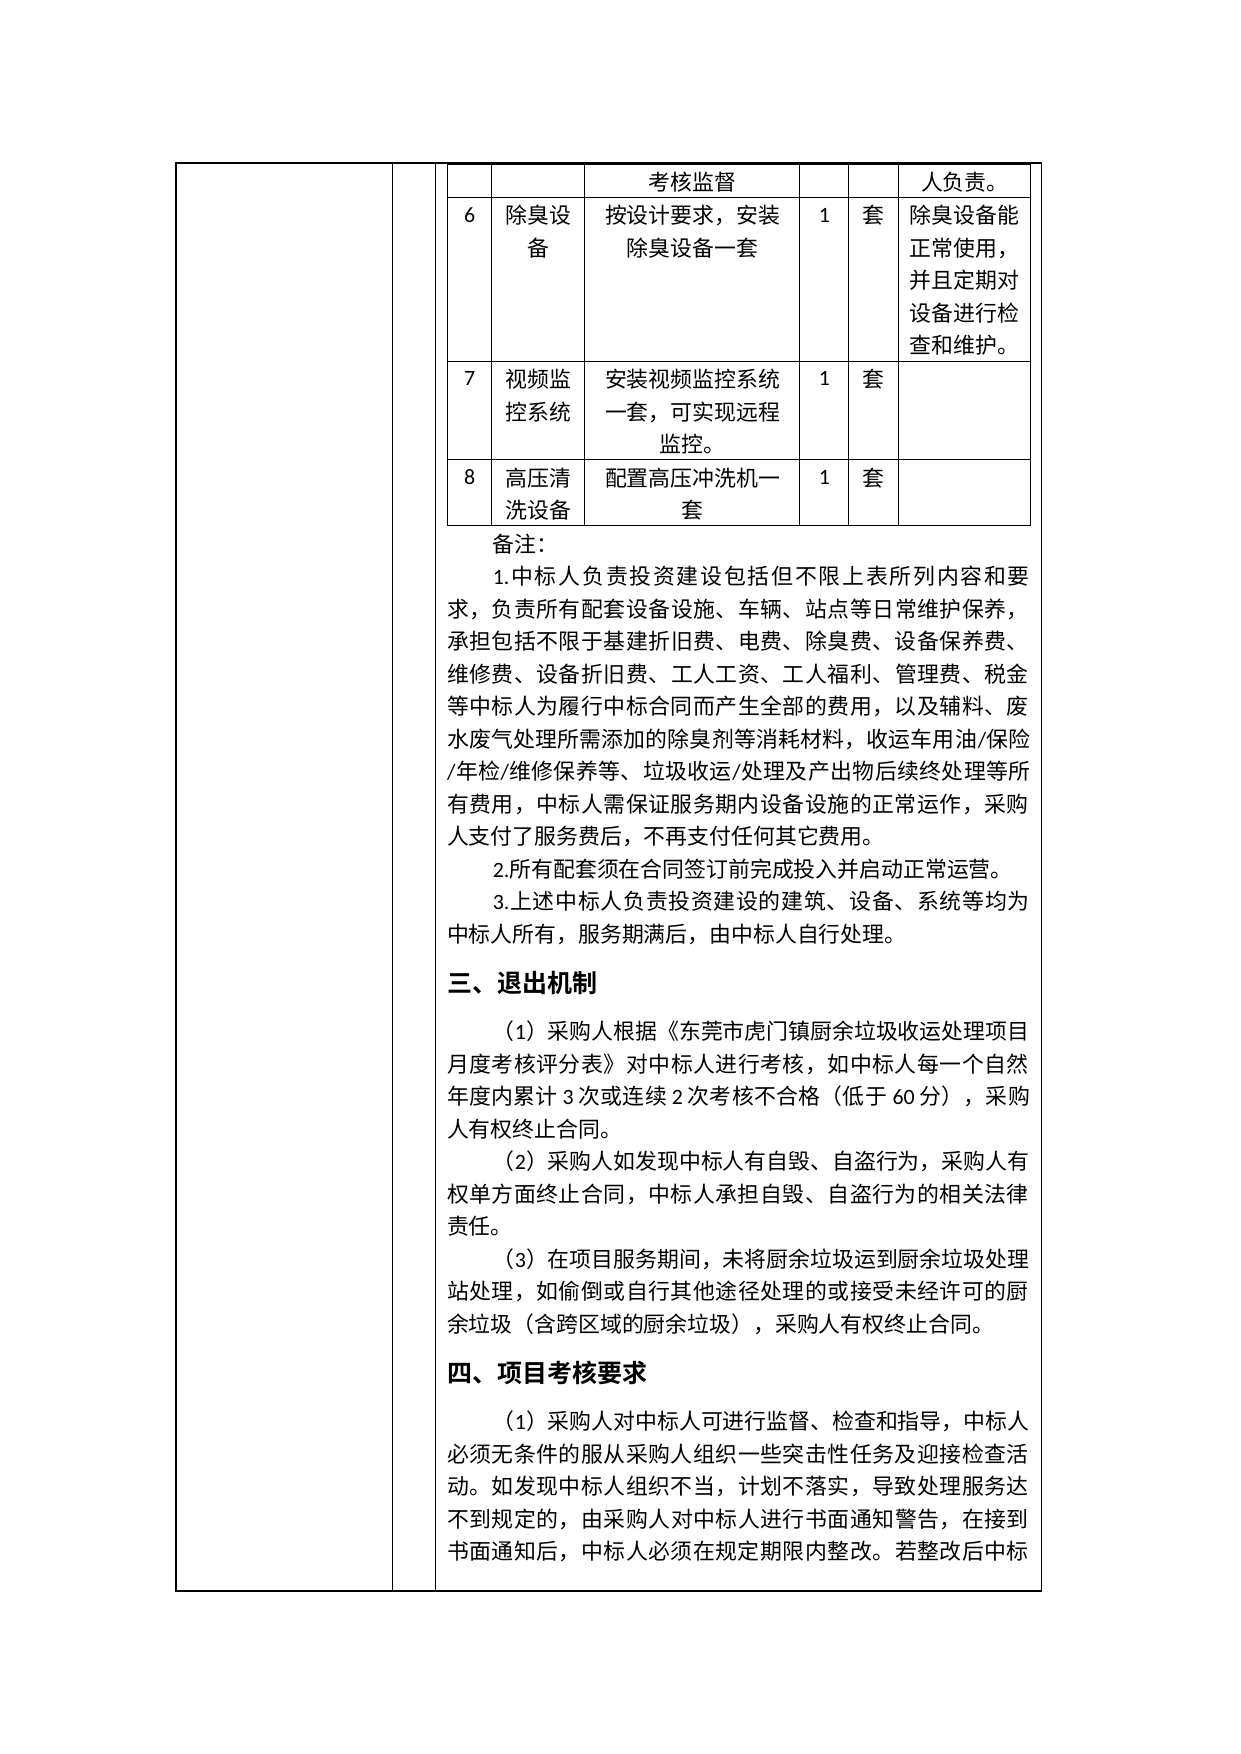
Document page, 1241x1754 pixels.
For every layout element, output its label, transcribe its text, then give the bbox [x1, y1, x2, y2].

table_cell [177, 164, 392, 1590]
table_cell 1 [393, 164, 435, 1590]
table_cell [436, 164, 1041, 1590]
